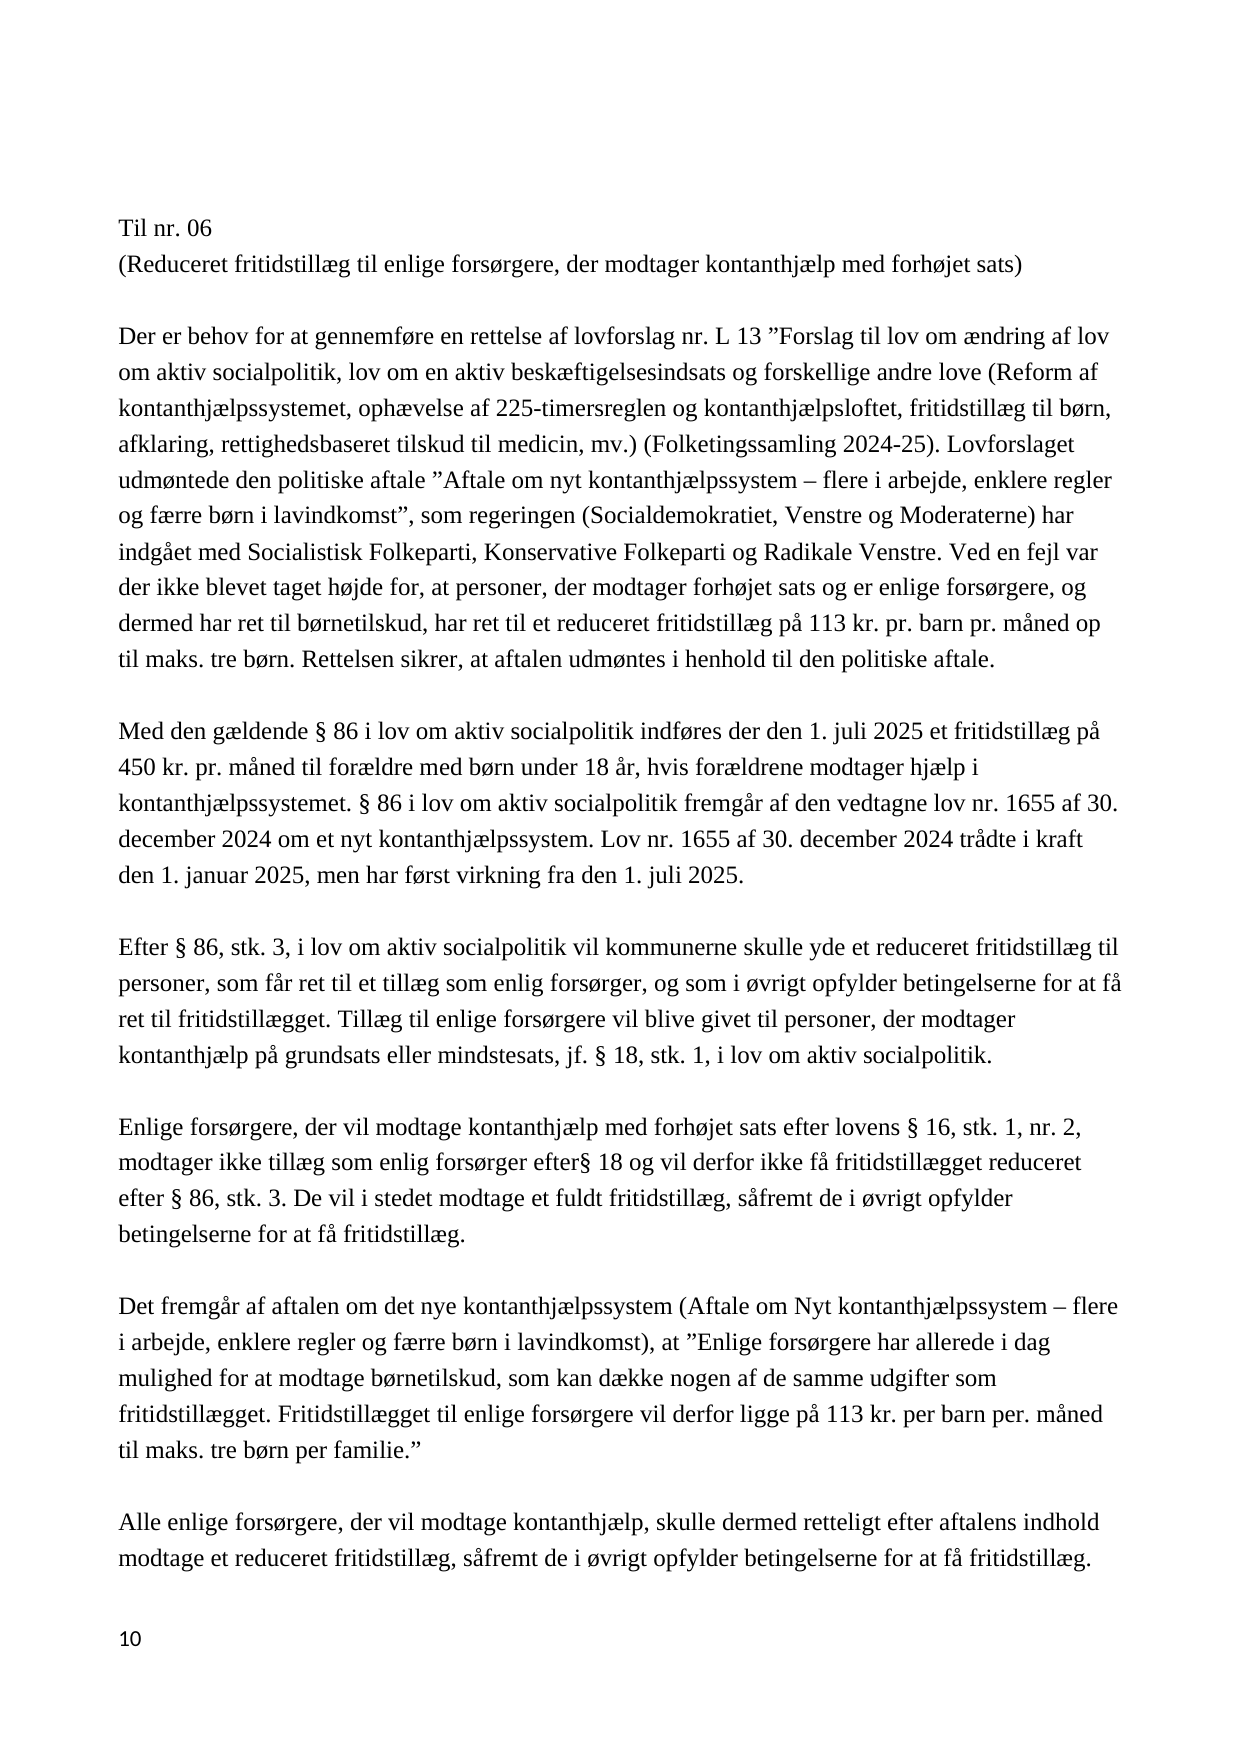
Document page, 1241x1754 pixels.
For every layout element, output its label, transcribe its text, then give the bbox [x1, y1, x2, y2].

text Enlige forsørgere, der vil modtage kontanthjælp med forhøjet sats efter lovens § 16, stk. 1, nr. 2, modtager ikke tillæg som enlig forsørger efter§ 18 og vil derfor ikke få fritidstillægget reduceret efter § 86, stk. 3. De vil i stedet modtage et fuldt fritidstillæg, såfremt de i øvrigt opfylder betingelserne for at få fritidstillæg. [118, 1112, 1122, 1248]
text Der er behov for at gennemføre en rettelse af lovforslag nr. L 13 ”Forslag til lov om ændring af lov om aktiv socialpolitik, lov om en aktiv beskæftigelsesindsats og forskellige andre love (Reform af kontanthjælpssystemet, ophævelse af 225-timersreglen og kontanthjælpsloftet, fritidstillæg til børn, afklaring, rettighedsbaseret tilskud til medicin, mv.) (Folketingssamling 2024-25). Lovforslaget udmøntede den politiske aftale ”Aftale om nyt kontanthjælpssystem – flere i arbejde, enklere regler og færre børn i lavindkomst”, som regeringen (Socialdemokratiet, Venstre og Moderaterne) har indgået med Socialistisk Folkeparti, Konservative Folkeparti og Radikale Venstre. Ved en fejl var der ikke blevet taget højde for, at personer, der modtager forhøjet sats og er enlige forsørgere, og dermed har ret til børnetilskud, har ret til et reduceret fritidstillæg på 113 kr. pr. barn pr. måned op til maks. tre børn. Rettelsen sikrer, at aftalen udmøntes i henhold til den politiske aftale. [118, 321, 1122, 673]
text (Reduceret fritidstillæg til enlige forsørgere, der modtager kontanthjælp med forhøjet sats) [118, 249, 1122, 278]
text Til nr. 06 [118, 213, 1122, 242]
text Efter § 86, stk. 3, i lov om aktiv socialpolitik vil kommunerne skulle yde et reduceret fritidstillæg til personer, som får ret til et tillæg som enlig forsørger, og som i øvrigt opfylder betingelserne for at få ret til fritidstillægget. Tillæg til enlige forsørgere vil blive givet til personer, der modtager kontanthjælp på grundsats eller mindstesats, jf. § 18, stk. 1, i lov om aktiv socialpolitik. [118, 932, 1122, 1068]
text Det fremgår af aftalen om det nye kontanthjælpssystem (Aftale om Nyt kontanthjælpssystem – flere i arbejde, enklere regler og færre børn i lavindkomst), at ”Enlige forsørgere har allerede i dag mulighed for at modtage børnetilskud, som kan dække nogen af de samme udgifter som fritidstillægget. Fritidstillægget til enlige forsørgere vil derfor ligge på 113 kr. per barn per. måned til maks. tre børn per familie.” [118, 1291, 1122, 1464]
text Med den gældende § 86 i lov om aktiv socialpolitik indføres der den 1. juli 2025 et fritidstillæg på 450 kr. pr. måned til forældre med børn under 18 år, hvis forældrene modtager hjælp i kontanthjælpssystemet. § 86 i lov om aktiv socialpolitik fremgår af den vedtagne lov nr. 1655 af 30. december 2024 om et nyt kontanthjælpssystem. Lov nr. 1655 af 30. december 2024 trådte i kraft den 1. januar 2025, men har først virkning fra den 1. juli 2025. [118, 716, 1122, 889]
text Alle enlige forsørgere, der vil modtage kontanthjælp, skulle dermed retteligt efter aftalens indhold modtage et reduceret fritidstillæg, såfremt de i øvrigt opfylder betingelserne for at få fritidstillæg. [118, 1507, 1122, 1572]
